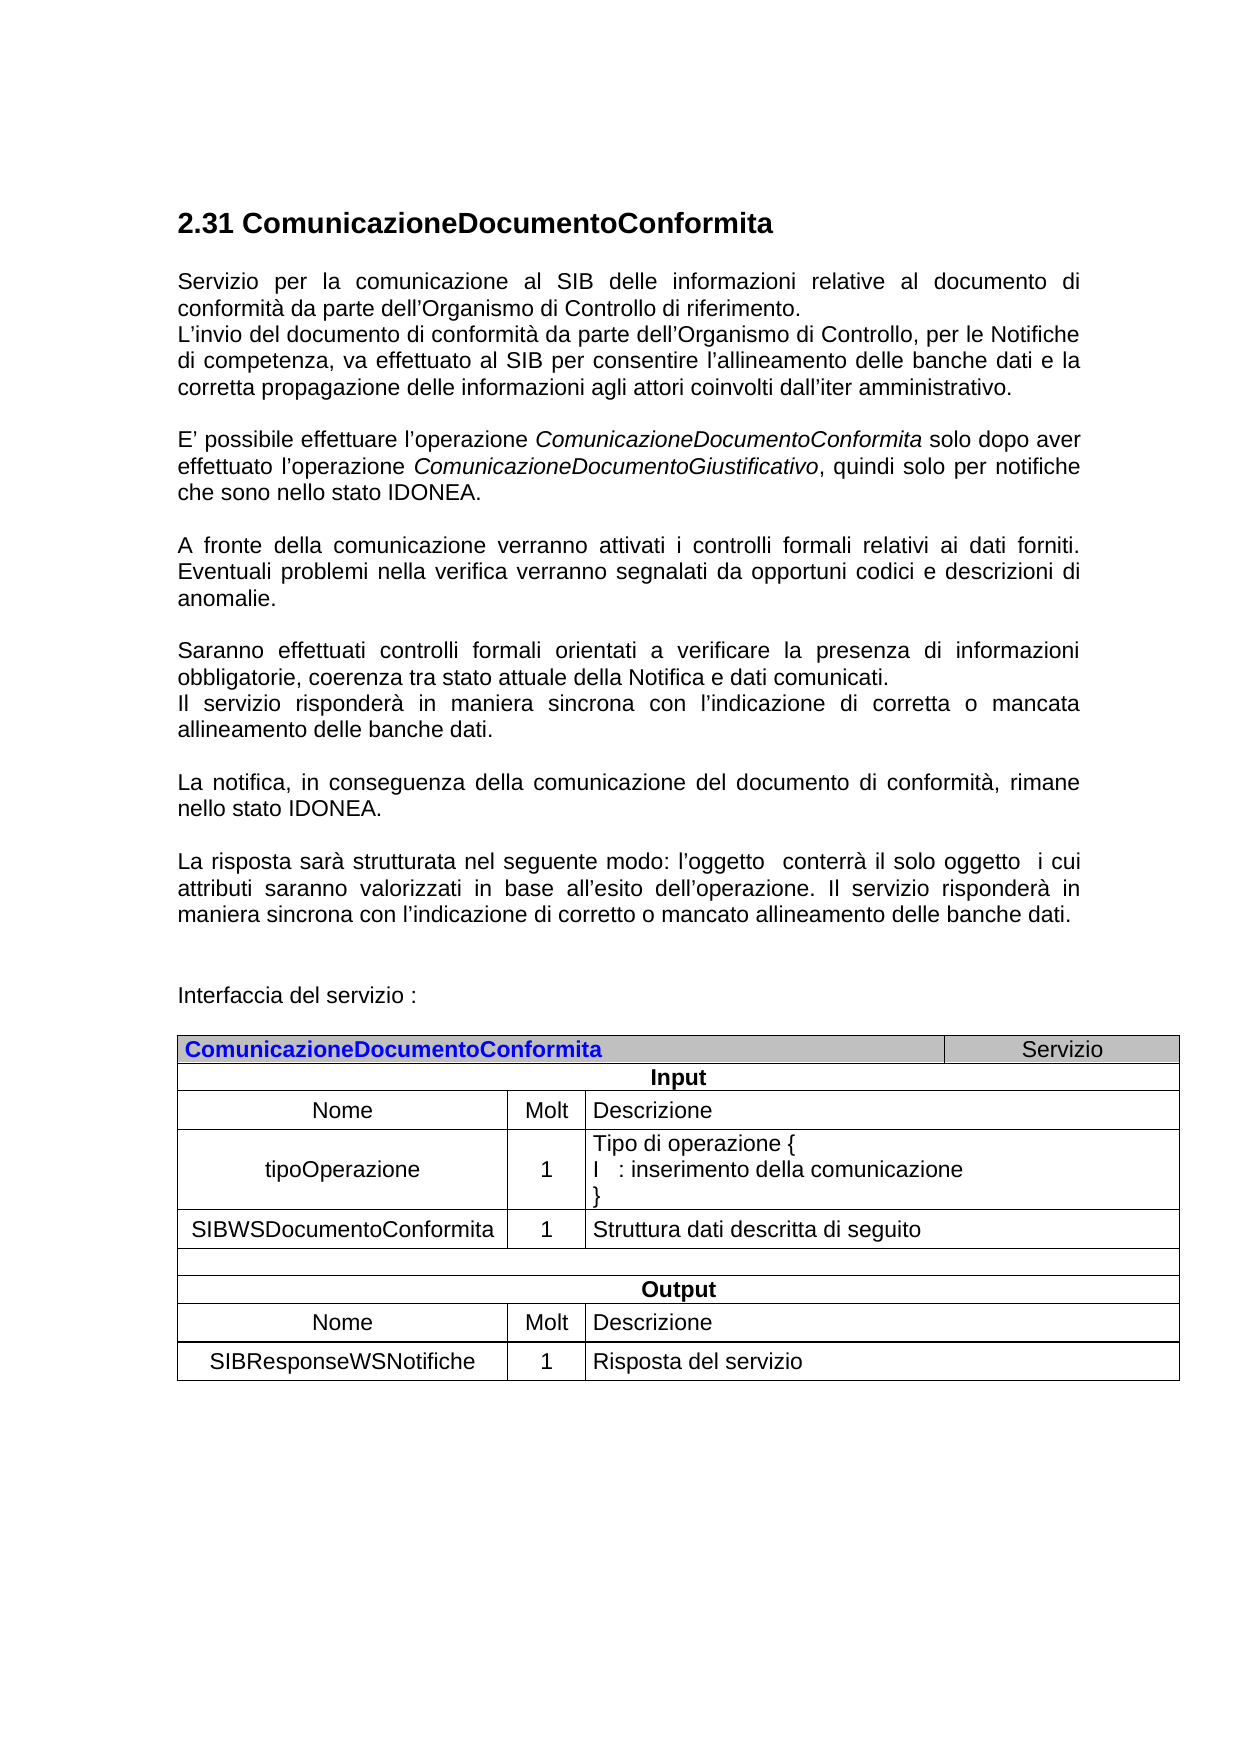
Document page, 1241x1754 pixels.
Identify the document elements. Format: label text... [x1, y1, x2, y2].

text L’invio del documento di conformità da parte dell’Organismo di Controllo, per le Notifiche di competenza, va effettuato al SIB per consentire l’allineamento delle banche dati e la corretta propagazione delle informazioni agli attori coinvolti dall’iter amministrativo. [177, 321, 1081, 400]
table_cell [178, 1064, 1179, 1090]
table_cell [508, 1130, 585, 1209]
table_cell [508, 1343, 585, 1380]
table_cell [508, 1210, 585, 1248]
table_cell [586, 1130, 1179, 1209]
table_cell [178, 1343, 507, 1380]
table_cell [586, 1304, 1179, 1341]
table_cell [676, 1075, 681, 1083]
text La risposta sarà strutturata nel seguente modo: l’oggetto SIBResponseWSNotifiche conterrà il solo oggetto ISWSResponse i cui attributi saranno valorizzati in base all’esito dell’operazione. Il servizio risponderà in maniera sincrona con l’indicazione di corretto o mancato allineamento delle banche dati. [177, 848, 1081, 927]
text Il servizio risponderà in maniera sincrona con l’indicazione di corretta o mancata allineamento delle banche dati. [177, 690, 1081, 743]
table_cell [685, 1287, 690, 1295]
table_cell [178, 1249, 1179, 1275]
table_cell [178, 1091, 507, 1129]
text Servizio per la comunicazione al SIB delle informazioni relative al documento di conformità da parte dell’Organismo di Controllo di riferimento. [177, 268, 1081, 321]
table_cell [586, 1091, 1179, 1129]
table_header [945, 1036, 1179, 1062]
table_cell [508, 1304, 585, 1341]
subtitle 2.31 ComunicazioneDocumentoConformita [177, 206, 1081, 239]
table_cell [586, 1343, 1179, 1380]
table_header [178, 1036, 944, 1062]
text La notifica, in conseguenza della comunicazione del documento di conformità, rimane nello stato IDONEA. [177, 769, 1081, 822]
text Saranno effettuati controlli formali orientati a verificare la presenza di informazioni obbligatorie, coerenza tra stato attuale della Notifica e dati comunicati. [177, 637, 1081, 690]
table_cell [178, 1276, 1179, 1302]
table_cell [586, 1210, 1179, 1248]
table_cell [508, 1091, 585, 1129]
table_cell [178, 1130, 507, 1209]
text A fronte della comunicazione verranno attivati i controlli formali relativi ai dati forniti. Eventuali problemi nella verifica verranno segnalati da opportuni codici e descrizioni di anomalie. [177, 532, 1081, 611]
text E’ possibile effettuare l’operazione ComunicazioneDocumentoConformita solo dopo aver effettuato l’operazione ComunicazioneDocumentoGiustificativo, quindi solo per notifiche che sono nello stato IDONEA. [177, 426, 1081, 506]
text Interfaccia del servizio : [177, 982, 1081, 1009]
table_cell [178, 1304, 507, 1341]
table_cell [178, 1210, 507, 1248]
